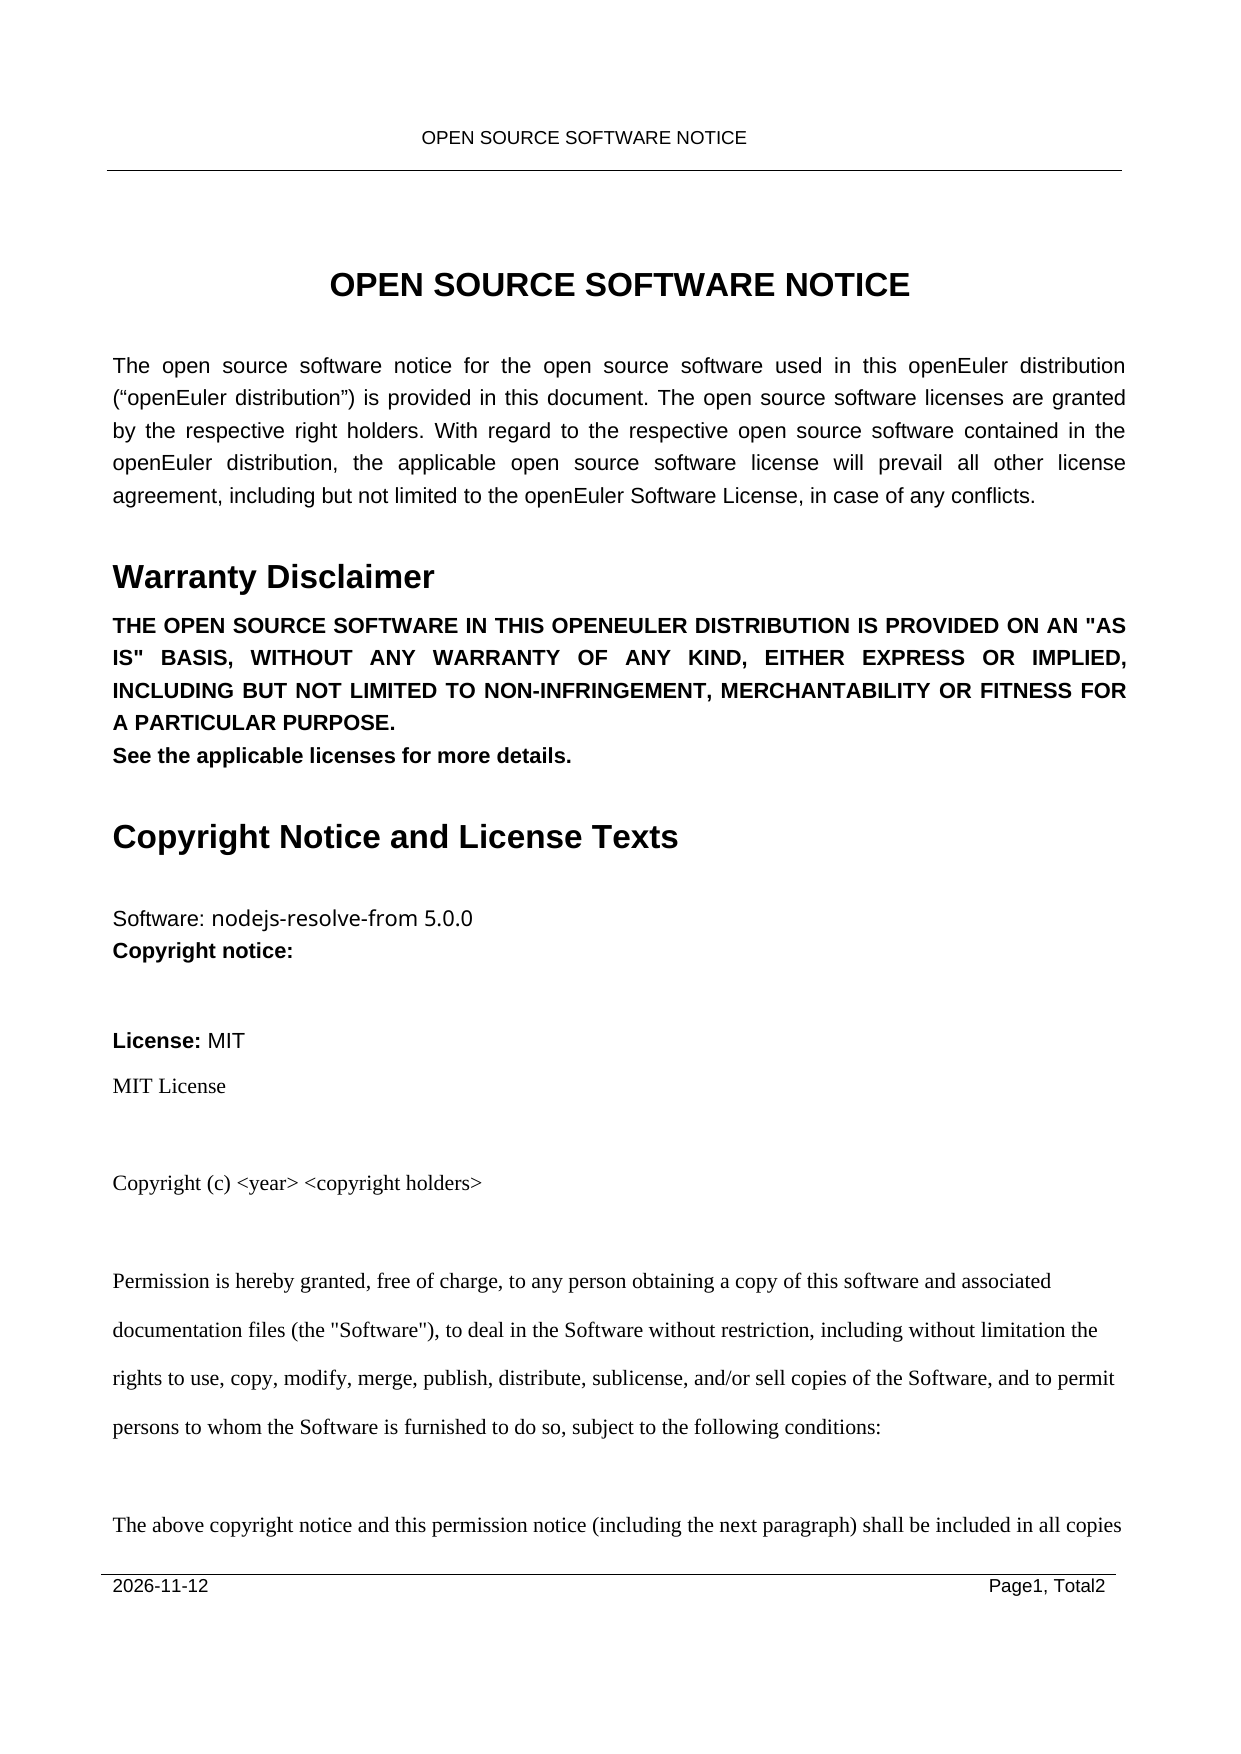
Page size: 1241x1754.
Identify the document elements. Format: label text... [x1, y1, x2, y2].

text License: MIT [112, 1024, 1128, 1057]
text THE OPEN SOURCE SOFTWARE IN THIS OPENEULER DISTRIBUTION IS PROVIDED ON AN "AS IS" BASIS, WITHOUT ANY WARRANTY OF ANY KIND, EITHER EXPRESS OR IMPLIED, INCLUDING BUT NOT LIMITED TO NON-INFRINGEMENT, MERCHANTABILITY OR FITNESS FOR A PARTICULAR PURPOSE. See the applicable licenses for more details. [112, 609, 1128, 771]
text Copyright notice: [112, 934, 1128, 966]
text Warranty Disclaimer [112, 544, 1128, 609]
text The open source software notice for the open source software used in this openEuler distribution (“openEuler distribution”) is provided in this document. The open source software licenses are granted by the respective right holders. With regard to the respective open source software contained in the openEuler distribution, the applicable open source software license will prevail all other license agreement, including but not limited to the openEuler Software License, in case of any conflicts. [112, 349, 1128, 511]
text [112, 1069, 1128, 1541]
text OPEN SOURCE SOFTWARE NOTICE [112, 251, 1128, 316]
text Software: nodejs-resolve-from 5.0.0 [112, 901, 1128, 934]
text Copyright Notice and License Texts [112, 804, 1128, 869]
